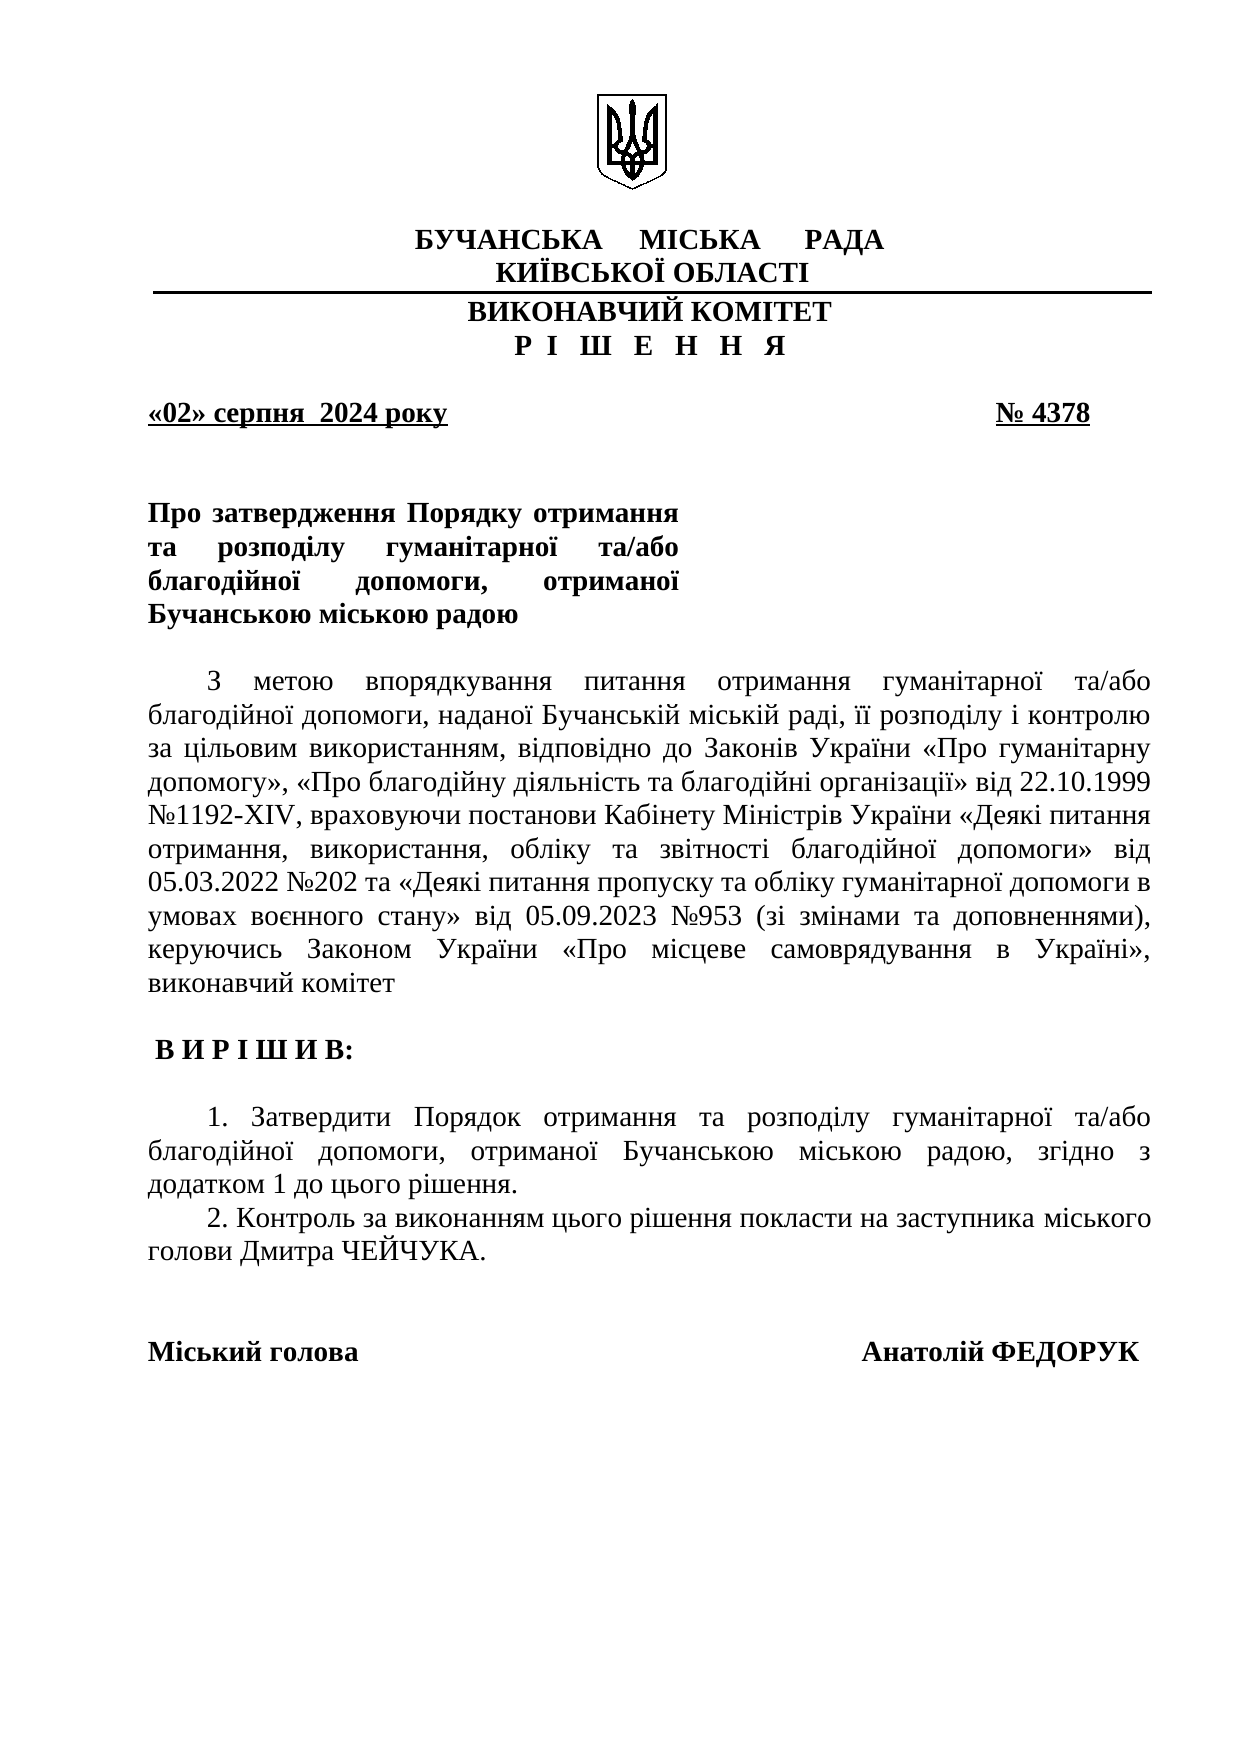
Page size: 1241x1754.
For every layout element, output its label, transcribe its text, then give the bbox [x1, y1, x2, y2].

text З метою впорядкування питання отримання гуманітарної та/або благодійної допомоги, наданої Бучанській міській раді, її розподілу і контролю за цільовим використанням, відповідно до Законів України «Про гуманітарну допомогу», «Про благодійну діяльність та благодійні організації» від 22.10.1999 №1192-XIV, враховуючи постанови Кабінету Міністрів України «Деякі питання отримання, використання, обліку та звітності благодійної допомоги» від 05.03.2022 №202 та «Деякі питання пропуску та обліку гуманітарної допомоги в умовах воєнного стану» від 05.09.2023 №953 (зі змінами та доповненнями), керуючись Законом України «Про місцеве самоврядування в Україні», виконавчий комітет [148, 663, 1152, 999]
subtitle КИЇВСЬКОЇ ОБЛАСТІ [153, 256, 1152, 291]
text Міський голова Анатолій ФЕДОРУК [148, 1334, 1152, 1368]
subtitle ВИКОНАВЧИЙ КОМІТЕТ [148, 294, 1152, 328]
text 2. Контроль за виконанням цього рішення покласти на заступника міського голови Дмитра ЧЕЙЧУКА. [148, 1200, 1152, 1267]
subtitle Р І Ш Е Н Н Я [148, 328, 1152, 361]
text Про затвердження Порядку отримання та розподілу гуманітарної та/або благодійної допомоги, отриманої Бучанською міською радою [148, 496, 679, 630]
text БУЧАНСЬКА МІСЬКА РАДА [148, 222, 1152, 256]
subtitle «02» серпня 2024 року № 4378 [148, 395, 1152, 428]
text 1. Затвердити Порядок отримання та розподілу гуманітарної та/або благодійної допомоги, отриманої Бучанською міською радою, згідно з додатком 1 до цього рішення. [148, 1099, 1152, 1200]
text В И Р І Ш И В: [148, 1032, 1152, 1066]
